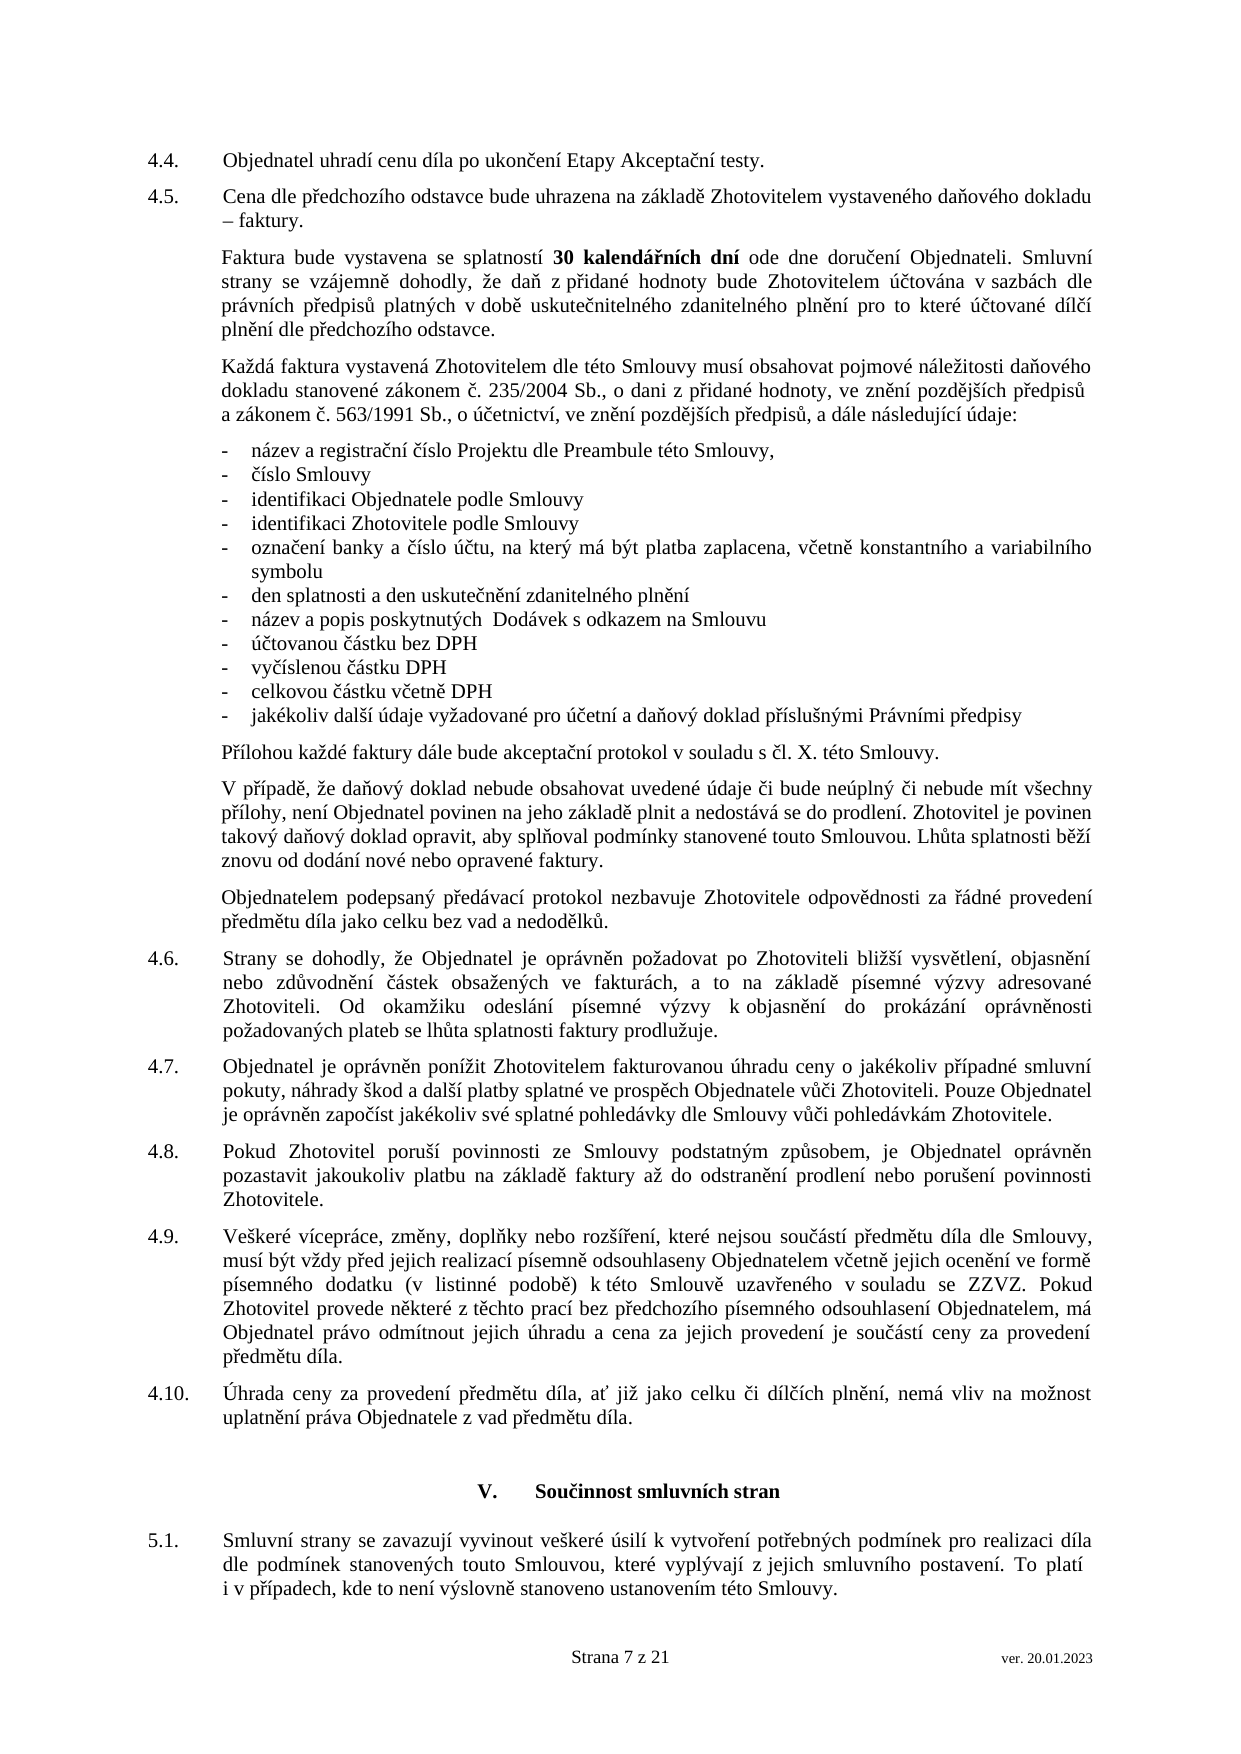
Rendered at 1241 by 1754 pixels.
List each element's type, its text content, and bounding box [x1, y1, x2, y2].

text 5.1. Smluvní strany se zavazují vyvinout veškeré úsilí k vytvoření potřebných podmínek pro realizaci díla dle podmínek stanovených touto Smlouvou, které vyplývají z jejich smluvního postavení. To platí i v případech, kde to není výslovně stanoveno ustanovením této Smlouvy. [148, 1528, 1092, 1600]
text - číslo Smlouvy [221, 462, 1092, 486]
text 4.9. Veškeré vícepráce, změny, doplňky nebo rozšíření, které nejsou součástí předmětu díla dle Smlouvy, musí být vždy před jejich realizací písemně odsouhlaseny Objednatelem včetně jejich ocenění ve formě písemného dodatku (v listinné podobě) k této Smlouvě uzavřeného v souladu se ZZVZ. Pokud Zhotovitel provede některé z těchto prací bez předchozího písemného odsouhlasení Objednatelem, má Objednatel právo odmítnout jejich úhradu a cena za jejich provedení je součástí ceny za provedení předmětu díla. [148, 1224, 1092, 1368]
text Faktura bude vystavena se splatností 30 kalendářních dní ode dne doručení Objednateli. Smluvní strany se vzájemně dohodly, že daň z přidané hodnoty bude Zhotovitelem účtována v sazbách dle právních předpisů platných v době uskutečnitelného zdanitelného plnění pro to které účtované dílčí plnění dle předchozího odstavce. [221, 245, 1092, 341]
text 4.5. Cena dle předchozího odstavce bude uhrazena na základě Zhotovitelem vystaveného daňového dokladu – faktury. [148, 184, 1092, 232]
text - název a popis poskytnutých Dodávek s odkazem na Smlouvu [221, 607, 1092, 631]
text - den splatnosti a den uskutečnění zdanitelného plnění [221, 583, 1092, 607]
text 4.6. Strany se dohodly, že Objednatel je oprávněn požadovat po Zhotoviteli bližší vysvětlení, objasnění nebo zdůvodnění částek obsažených ve fakturách, a to na základě písemné výzvy adresované Zhotoviteli. Od okamžiku odeslání písemné výzvy k objasnění do prokázání oprávněnosti požadovaných plateb se lhůta splatnosti faktury prodlužuje. [148, 946, 1092, 1042]
subtitle Součinnost smluvních stran [185, 1479, 1092, 1503]
text Objednatelem podepsaný předávací protokol nezbavuje Zhotovitele odpovědnosti za řádné provedení předmětu díla jako celku bez vad a nedodělků. [221, 885, 1092, 933]
text - vyčíslenou částku DPH [221, 655, 1092, 679]
text - jakékoliv další údaje vyžadované pro účetní a daňový doklad příslušnými Právními předpisy [221, 703, 1092, 727]
text - identifikaci Objednatele podle Smlouvy [221, 486, 1092, 511]
text - název a registrační číslo Projektu dle Preambule této Smlouvy, [221, 438, 1092, 462]
text 4.10. Úhrada ceny za provedení předmětu díla, ať již jako celku či dílčích plnění, nemá vliv na možnost uplatnění práva Objednatele z vad předmětu díla. [148, 1381, 1092, 1429]
text - účtovanou částku bez DPH [221, 631, 1092, 655]
text - označení banky a číslo účtu, na který má být platba zaplacena, včetně konstantního a variabilního symbolu [221, 534, 1092, 583]
text - celkovou částku včetně DPH [221, 679, 1092, 703]
text Přílohou každé faktury dále bude akceptační protokol v souladu s čl. X. této Smlouvy. [148, 739, 1092, 764]
text 4.8. Pokud Zhotovitel poruší povinnosti ze Smlouvy podstatným způsobem, je Objednatel oprávněn pozastavit jakoukoliv platbu na základě faktury až do odstranění prodlení nebo porušení povinnosti Zhotovitele. [148, 1139, 1092, 1211]
text V případě, že daňový doklad nebude obsahovat uvedené údaje či bude neúplný či nebude mít všechny přílohy, není Objednatel povinen na jeho základě plnit a nedostává se do prodlení. Zhotovitel je povinen takový daňový doklad opravit, aby splňoval podmínky stanovené touto Smlouvou. Lhůta splatnosti běží znovu od dodání nové nebo opravené faktury. [221, 776, 1092, 872]
text Každá faktura vystavená Zhotovitelem dle této Smlouvy musí obsahovat pojmové náležitosti daňového dokladu stanovené zákonem č. 235/2004 Sb., o dani z přidané hodnoty, ve znění pozdějších předpisů a zákonem č. 563/1991 Sb., o účetnictví, ve znění pozdějších předpisů, a dále následující údaje: [221, 354, 1092, 426]
text - identifikaci Zhotovitele podle Smlouvy [221, 511, 1092, 534]
text 4.7. Objednatel je oprávněn ponížit Zhotovitelem fakturovanou úhradu ceny o jakékoliv případné smluvní pokuty, náhrady škod a další platby splatné ve prospěch Objednatele vůči Zhotoviteli. Pouze Objednatel je oprávněn započíst jakékoliv své splatné pohledávky dle Smlouvy vůči pohledávkám Zhotovitele. [148, 1054, 1092, 1126]
text 4.4. Objednatel uhradí cenu díla po ukončení Etapy Akceptační testy. [148, 148, 1092, 172]
